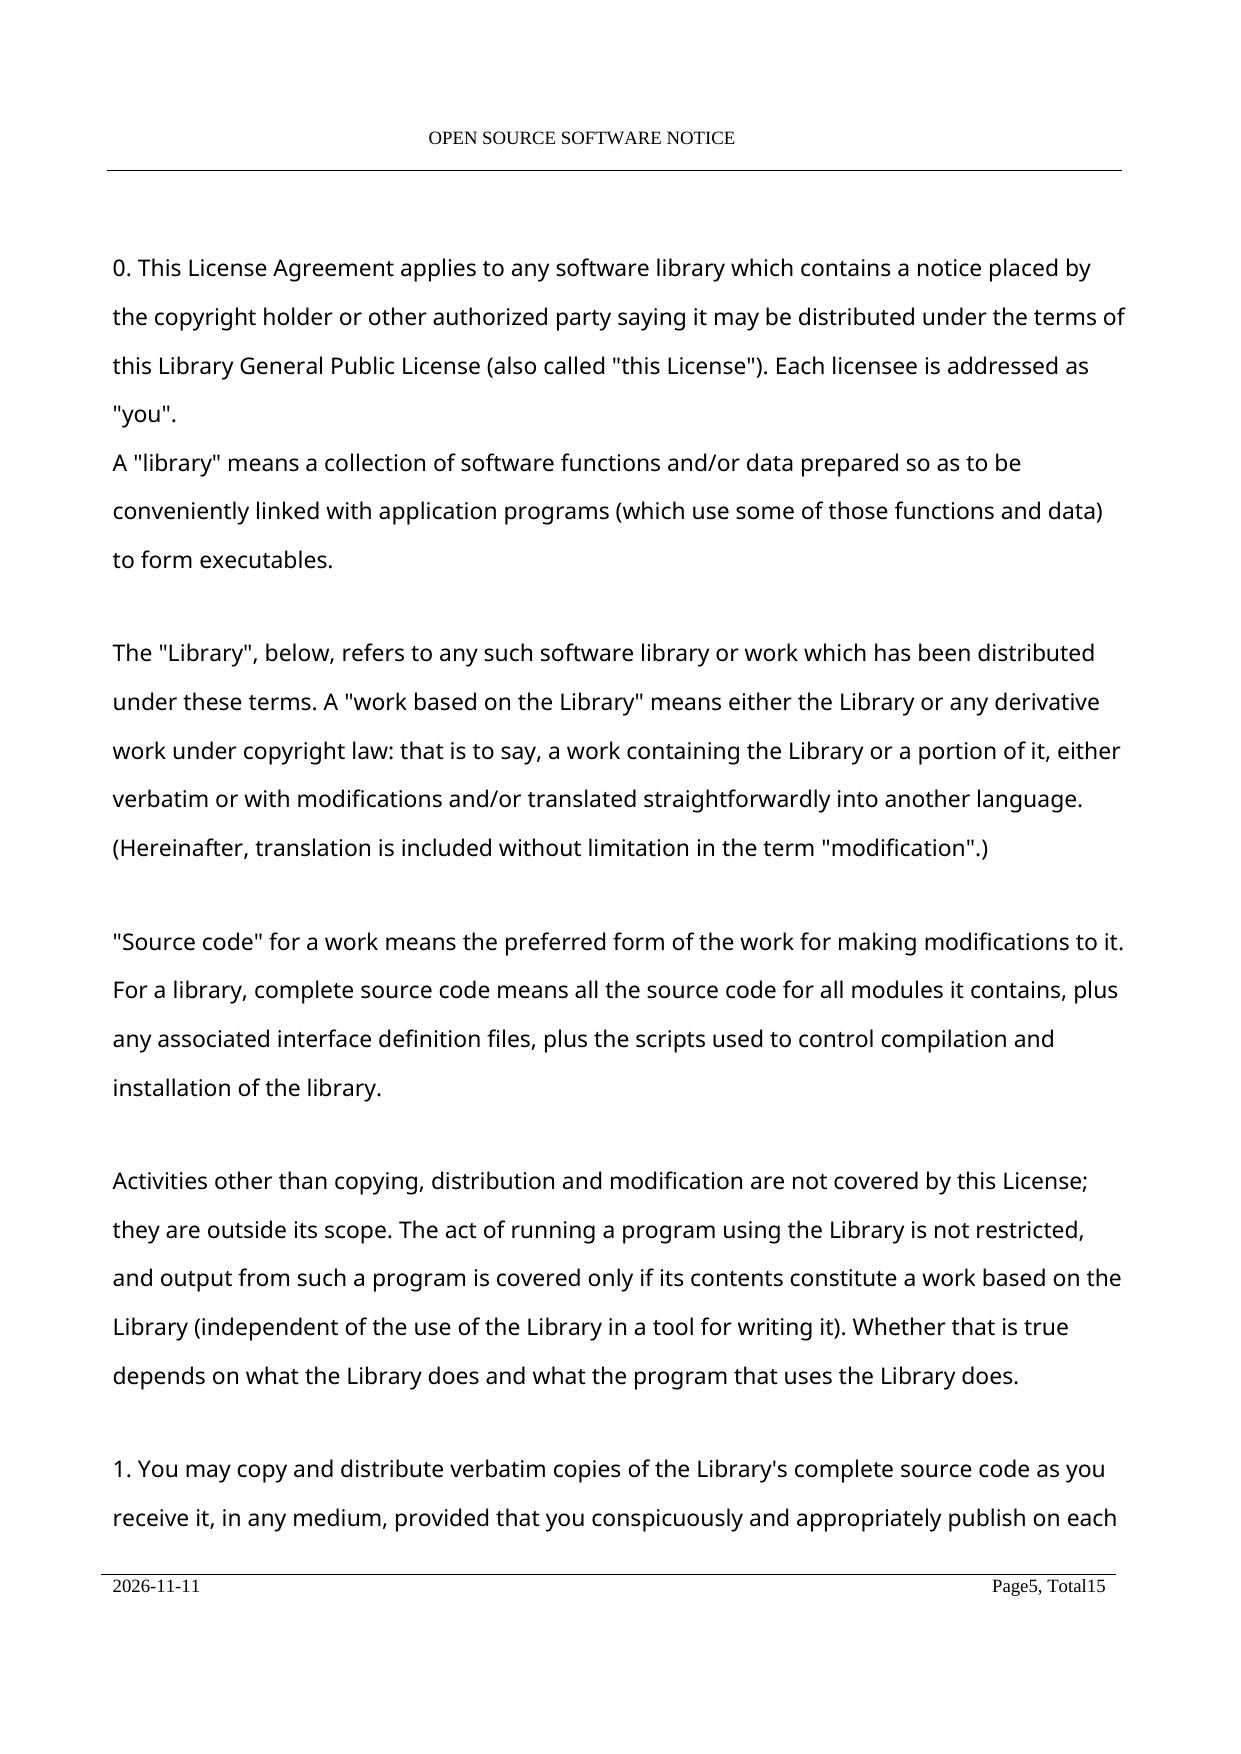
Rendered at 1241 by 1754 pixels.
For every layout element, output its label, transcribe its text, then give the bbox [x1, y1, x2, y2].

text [112, 1452, 1128, 1534]
text "Source code" for a work means the preferred form of the work for making modifications to it. For a library, complete source code means all the source code for all modules it contains, plus any associated interface definition files, plus the scripts used to control compilation and installation of the library. [112, 925, 1128, 1103]
text A "library" means a collection of software functions and/or data prepared so as to be conveniently linked with application programs (which use some of those functions and data) to form executables. [112, 446, 1128, 576]
text Activities other than copying, distribution and modification are not covered by this License; they are outside its scope. The act of running a program using the Library is not restricted, and output from such a program is covered only if its contents constitute a work based on the Library (independent of the use of the Library in a tool for writing it). Whether that is true depends on what the Library does and what the program that uses the Library does. [112, 1164, 1128, 1392]
text The "Library", below, refers to any such software library or work which has been distributed under these terms. A "work based on the Library" means either the Library or any derivative work under copyright law: that is to say, a work containing the Library or a portion of it, either verbatim or with modifications and/or translated straightforwardly into another language. (Hereinafter, translation is included without limitation in the term "modification".) [112, 637, 1128, 864]
text 0. This License Agreement applies to any software library which contains a notice placed by the copyright holder or other authorized party saying it may be distributed under the terms of this Library General Public License (also called "this License"). Each licensee is addressed as "you". [112, 251, 1128, 430]
